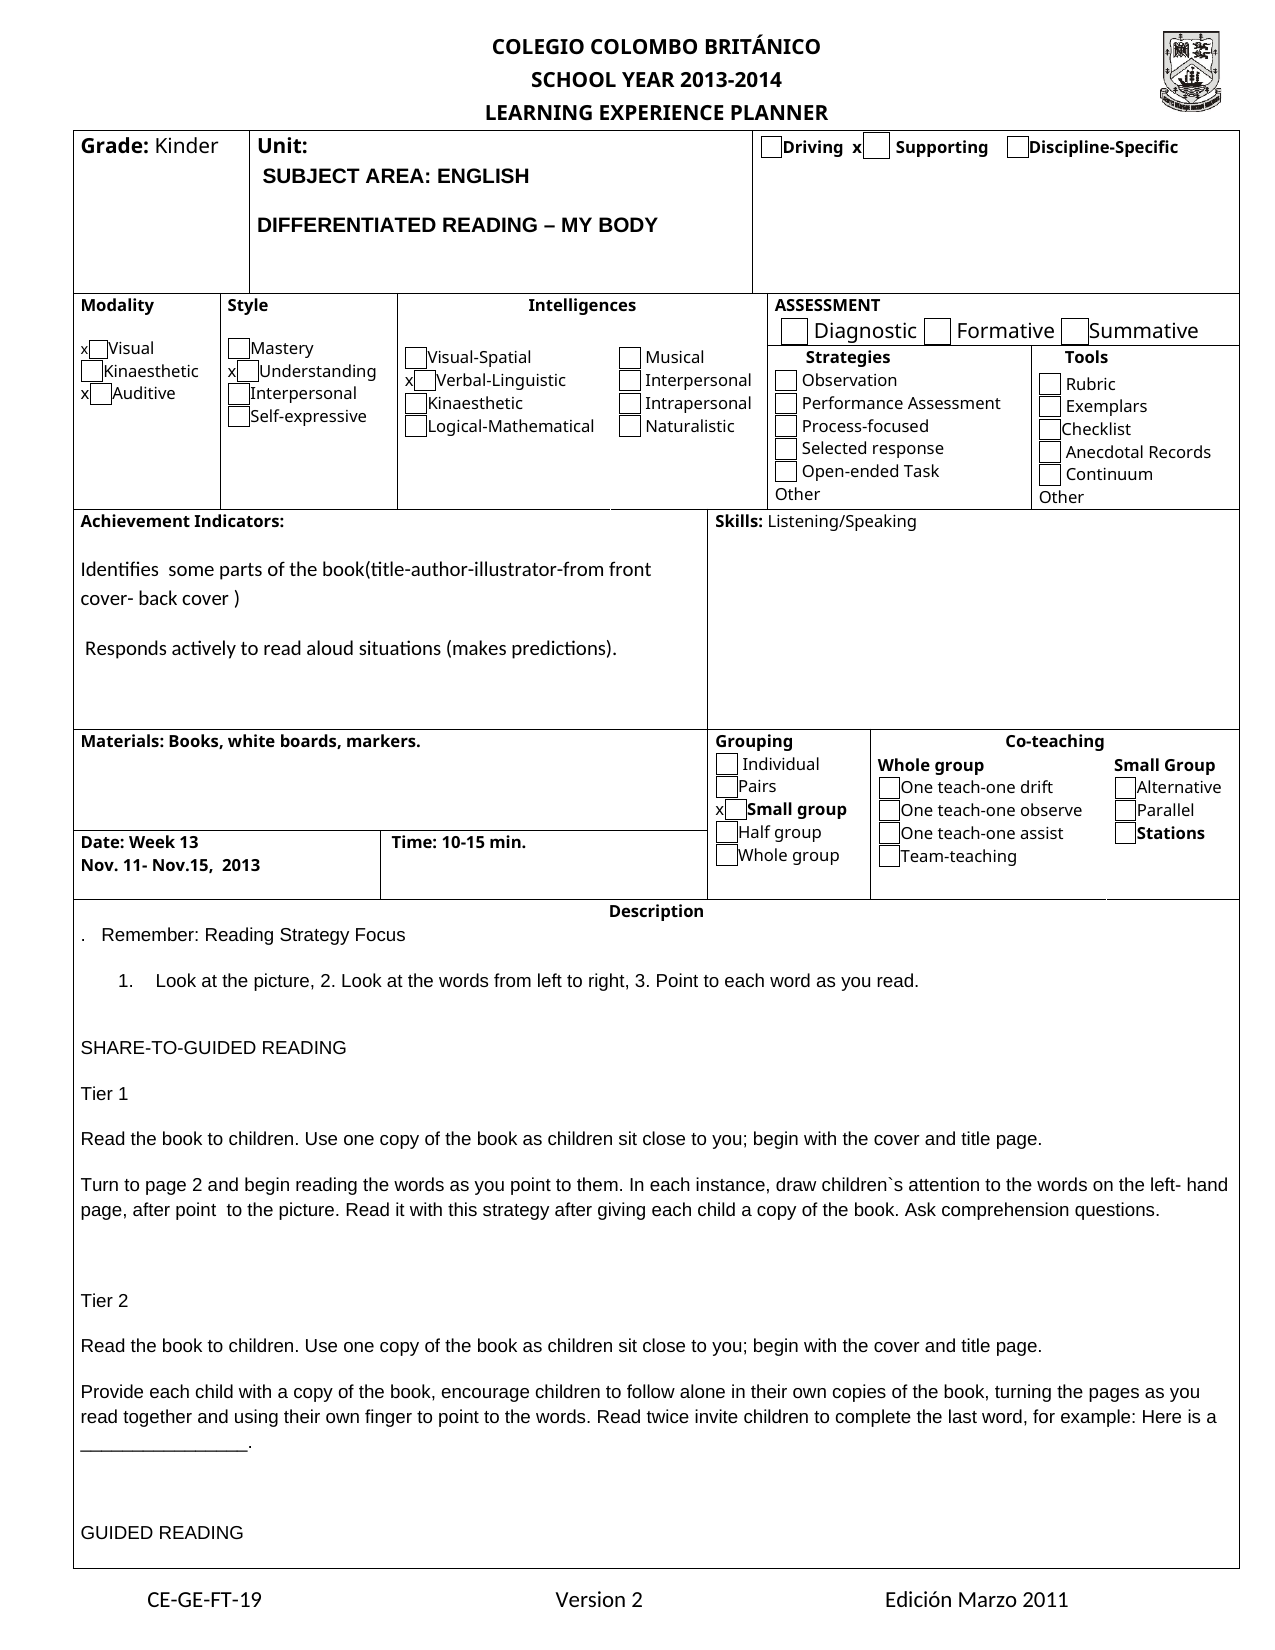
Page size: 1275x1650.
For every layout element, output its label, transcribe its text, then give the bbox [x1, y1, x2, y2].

table_cell ASSESSMENT Diagnostic Formative Summative [768, 294, 1239, 345]
table_cell Strategies Observation Performance Assessment Process-focused Selected response Open-ended Task Other [768, 346, 1031, 508]
table_cell Description [74, 900, 1239, 923]
table_header COLEGIO COLOMBO BRITÁNICO SCHOOL YEAR 2013-2014 LEARNING EXPERIENCE PLANNER [74, 33, 1239, 130]
table_cell Date: Week 13 Nov. 11- Nov.15, 2013 [74, 831, 380, 899]
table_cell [74, 924, 1239, 1568]
table_cell Intelligences [398, 294, 767, 345]
table_cell Achievement Indicators: Identifies some parts of the book(title-author-illustrator-from front cover- back cover ) Responds actively to read aloud situations (makes predictions). [74, 510, 707, 728]
table_cell Grade: Kinder [74, 131, 249, 293]
table_cell Co-teaching [871, 730, 1239, 752]
table_cell Skills: Listening/Speaking [708, 510, 1239, 728]
table_cell Driving x Supporting Discipline-Specific [753, 131, 1239, 293]
picture [1160, 31, 1222, 112]
table_cell Time: 10-15 min. [381, 831, 707, 899]
table_cell Style Mastery xUnderstanding Interpersonal Self-expressive [221, 294, 397, 508]
table_cell Small Group Alternative Parallel Stations [1107, 753, 1239, 899]
table_cell Tools Rubric Exemplars Checklist Anecdotal Records Continuum Other [1032, 346, 1239, 508]
table_cell Unit: Subject Area: english differentiated reading – My body [250, 131, 752, 293]
table_cell Visual-Spatial xVerbal-Linguistic Kinaesthetic Logical-Mathematical [398, 346, 610, 508]
table_cell Grouping Individual Pairs xSmall group Half group Whole group [708, 730, 870, 899]
table_cell Whole group One teach-one drift One teach-one observe One teach-one assist Team-teaching [871, 753, 1106, 899]
table_cell Materials: Books, white boards, markers. [74, 730, 707, 830]
table_cell Modality xVisual Kinaesthetic xAuditive [74, 294, 220, 508]
table_cell Musical Interpersonal Intrapersonal Naturalistic [611, 346, 767, 508]
